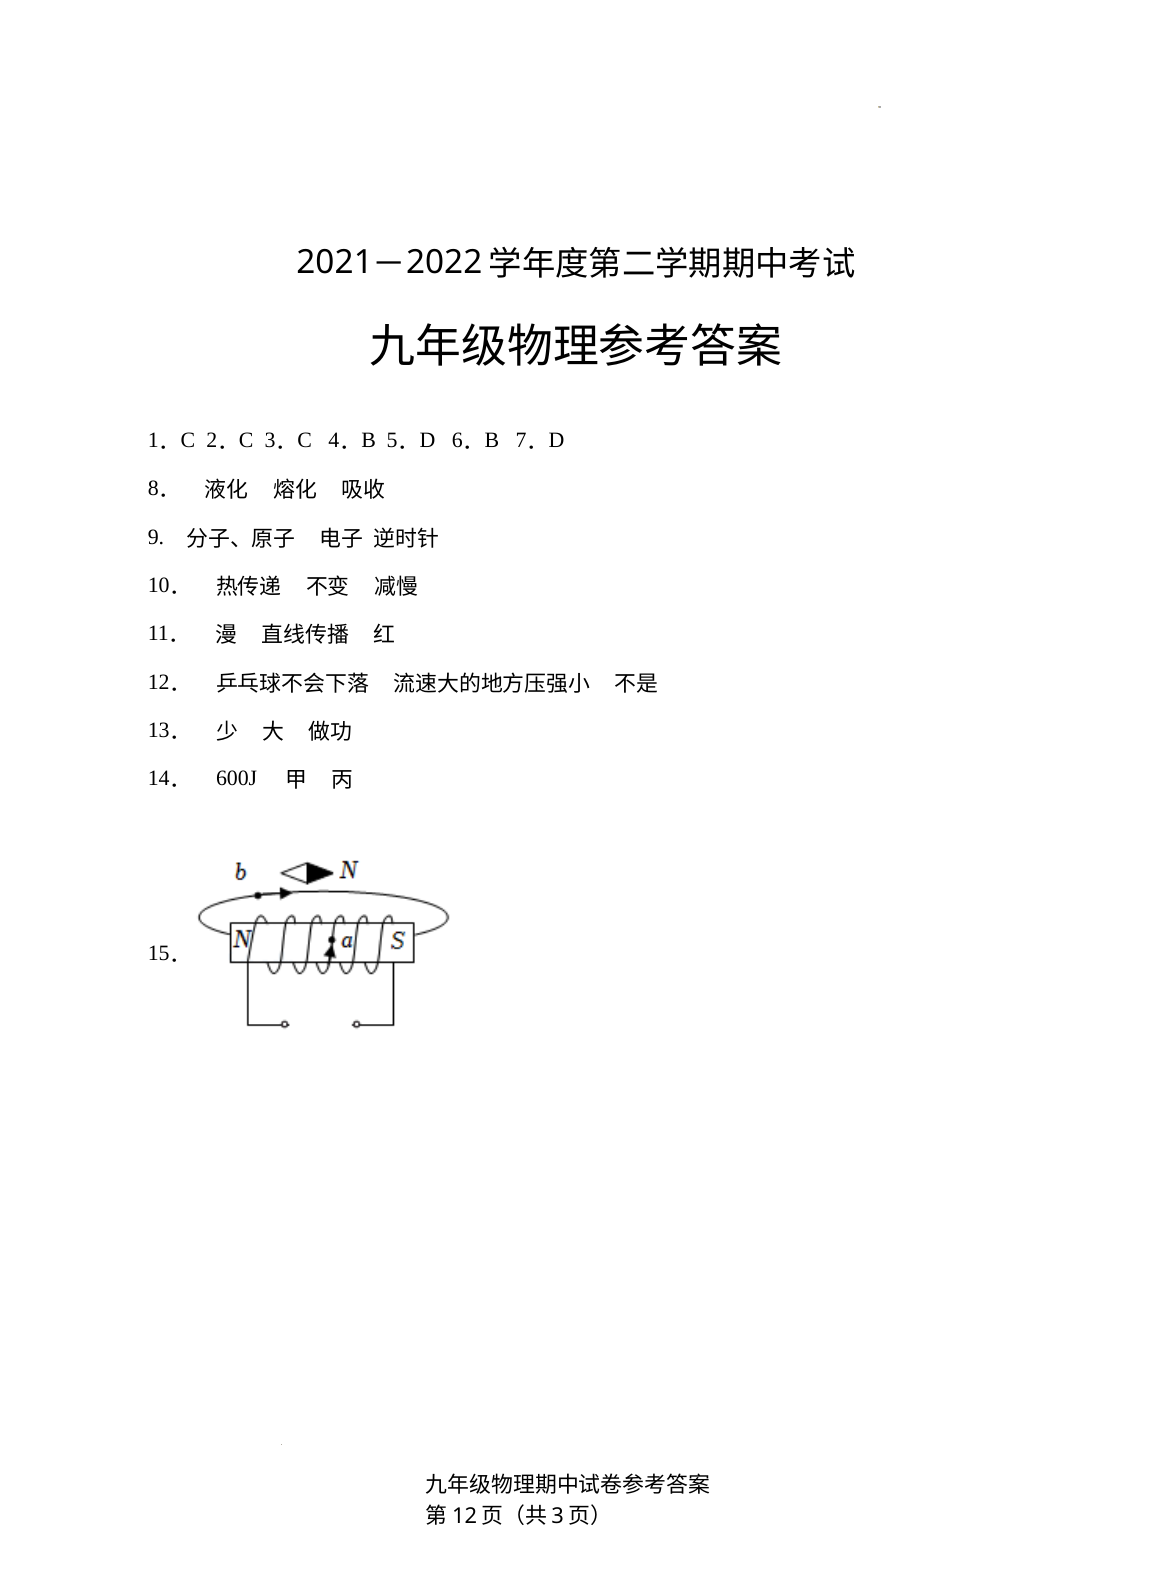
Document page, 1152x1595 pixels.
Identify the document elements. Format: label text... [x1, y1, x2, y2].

text 10． 热传递 不变 减慢 [148, 568, 1004, 601]
text 9. 分子、原子 电子 逆时针 [148, 520, 1004, 553]
text 2021－2022学年度第二学期期中考试 [148, 228, 1004, 293]
text 11． 漫 直线传播 红 [148, 617, 1004, 649]
text 13． 少 大 做功 [148, 713, 1004, 746]
text 九年级物理参考答案 [148, 293, 1004, 391]
text 1．C 2．C 3．C 4．B 5．D 6．B 7．D [148, 423, 1004, 456]
text 12． 乒乓球不会下落 流速大的地方压强小 不是 [148, 665, 1004, 698]
picture [191, 855, 454, 1034]
text 14． 600J 甲 丙 [148, 762, 1004, 794]
text 8． 液化 熔化 吸收 [148, 472, 1004, 504]
